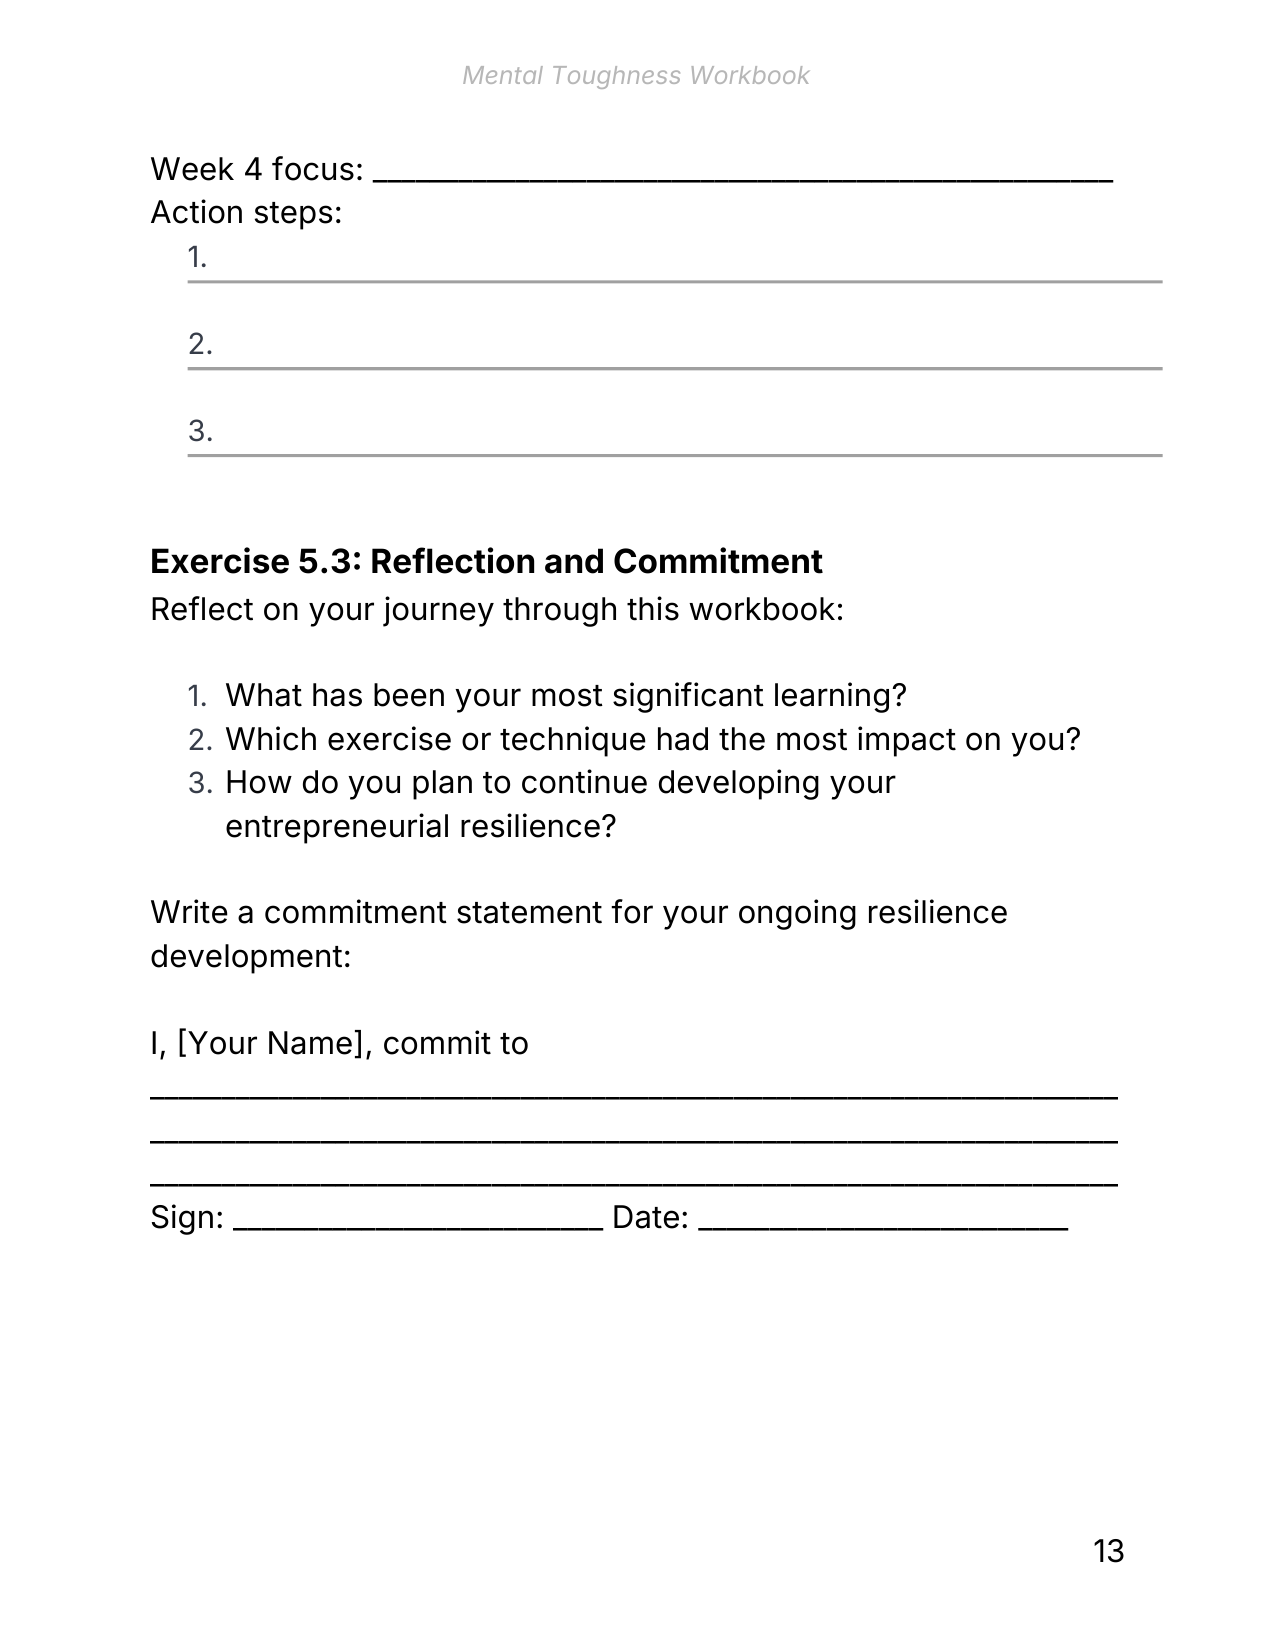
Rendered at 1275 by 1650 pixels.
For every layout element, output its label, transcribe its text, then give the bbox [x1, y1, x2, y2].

list What has been your most significant learning? [187, 676, 1125, 714]
text Write a commitment statement for your ongoing resilience development: [150, 894, 1125, 975]
text Week 4 focus: ____________________________________________________ Action steps: [150, 150, 1125, 231]
list Which exercise or technique had the most impact on you? [187, 720, 1125, 758]
list How do you plan to continue developing your entrepreneurial resilience? [187, 763, 1125, 844]
subtitle Exercise 5.3: Reflection and Commitment [150, 541, 1125, 581]
text Sign: __________________________ Date: __________________________ [150, 1198, 1125, 1236]
text Reflect on your journey through this workbook: [150, 589, 1125, 627]
text I, [Your Name], commit to ____________________________________________________________________________________________________________________________________________________________________________________________________________ [150, 1024, 1125, 1192]
